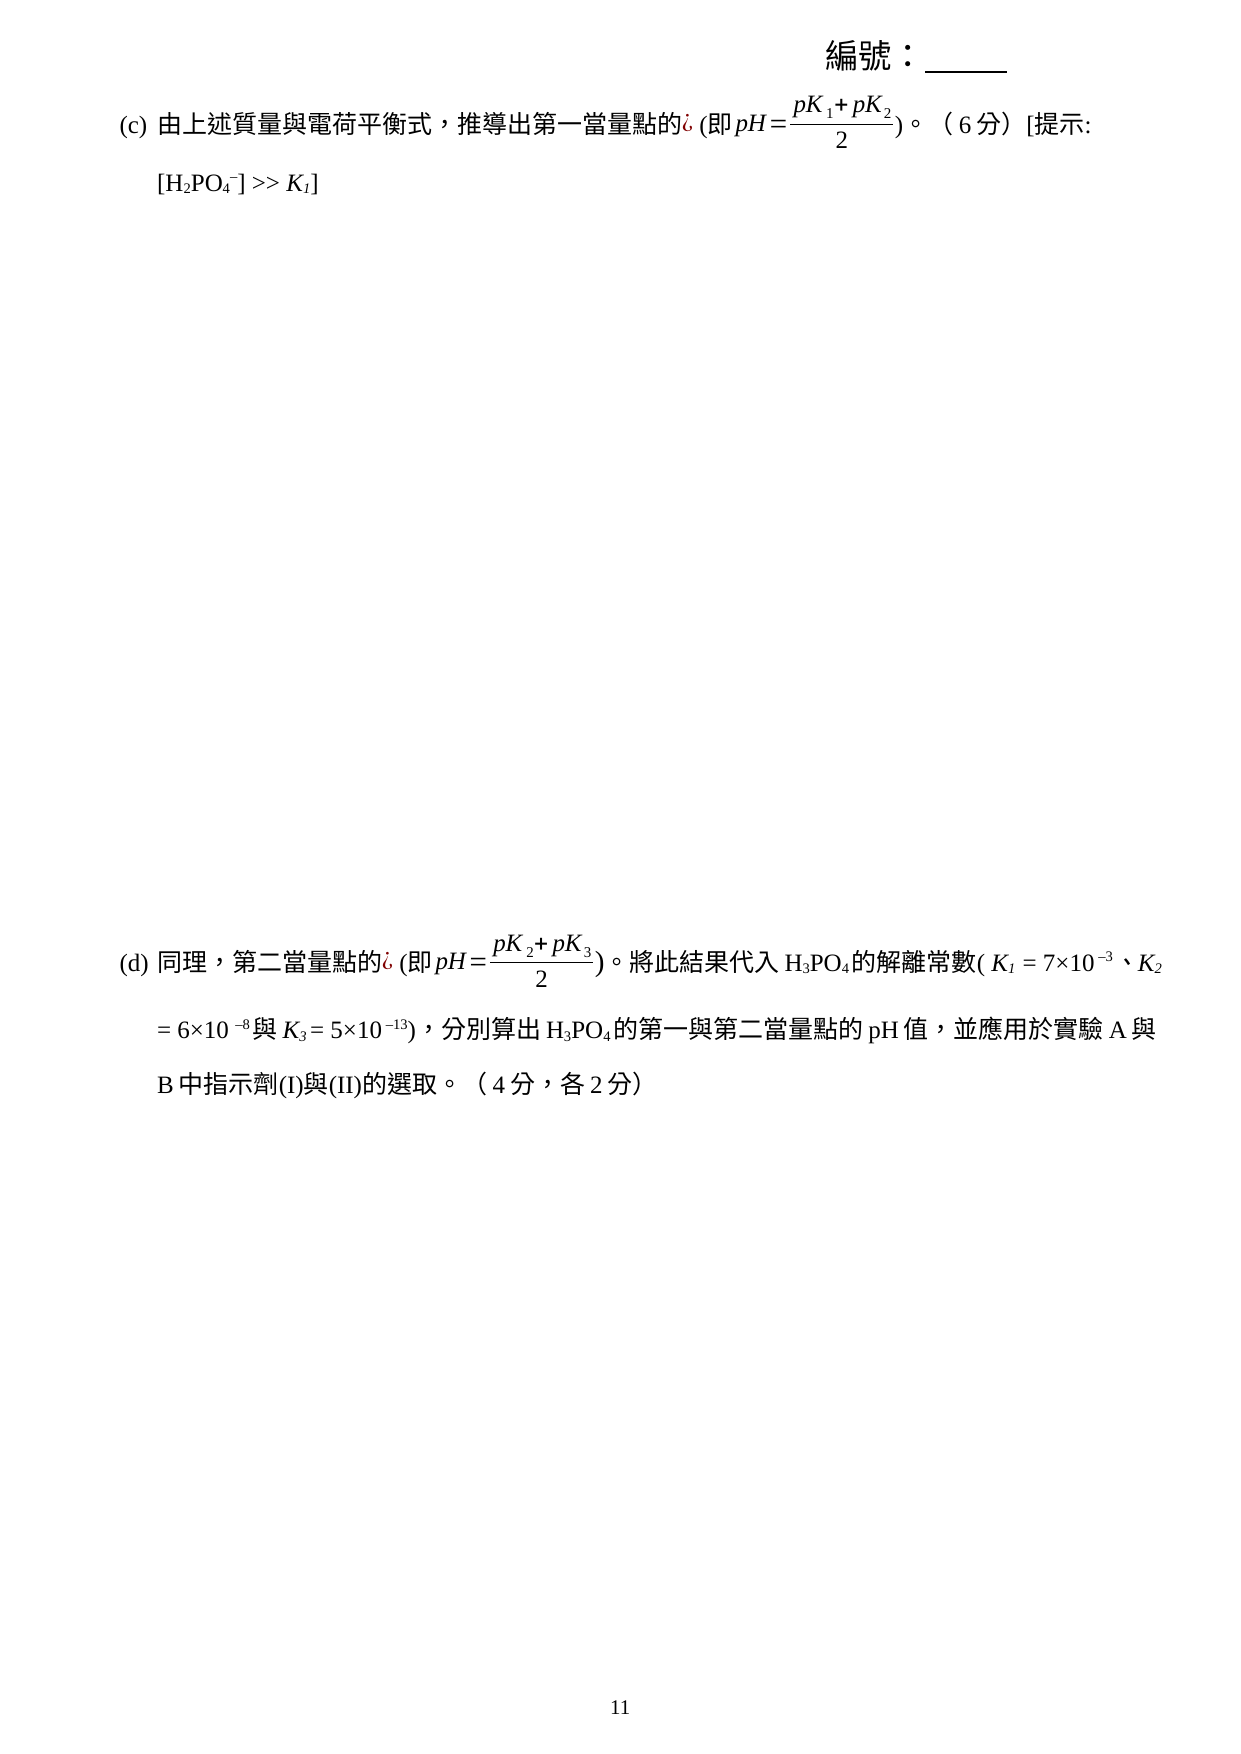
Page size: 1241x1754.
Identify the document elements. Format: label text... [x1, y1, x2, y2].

list 由上述質量與電荷平衡式，推導出第一當量點的 (即)。（ 6分）[提示: [H2PO4–] >> K1] [119, 91, 1165, 197]
list 同理，第二當量點的 (即)。將此結果代入H3PO4的解離常數( K1 = 7×10 –3、K2 = 6×10 –8與K3 = 5×10 –13)，分別算出H3PO4的第一與第二當量點的pH值，並應用於實驗A與B中指示劑(I)與(II)的選取。（ 4分，各2分） [119, 929, 1165, 1101]
